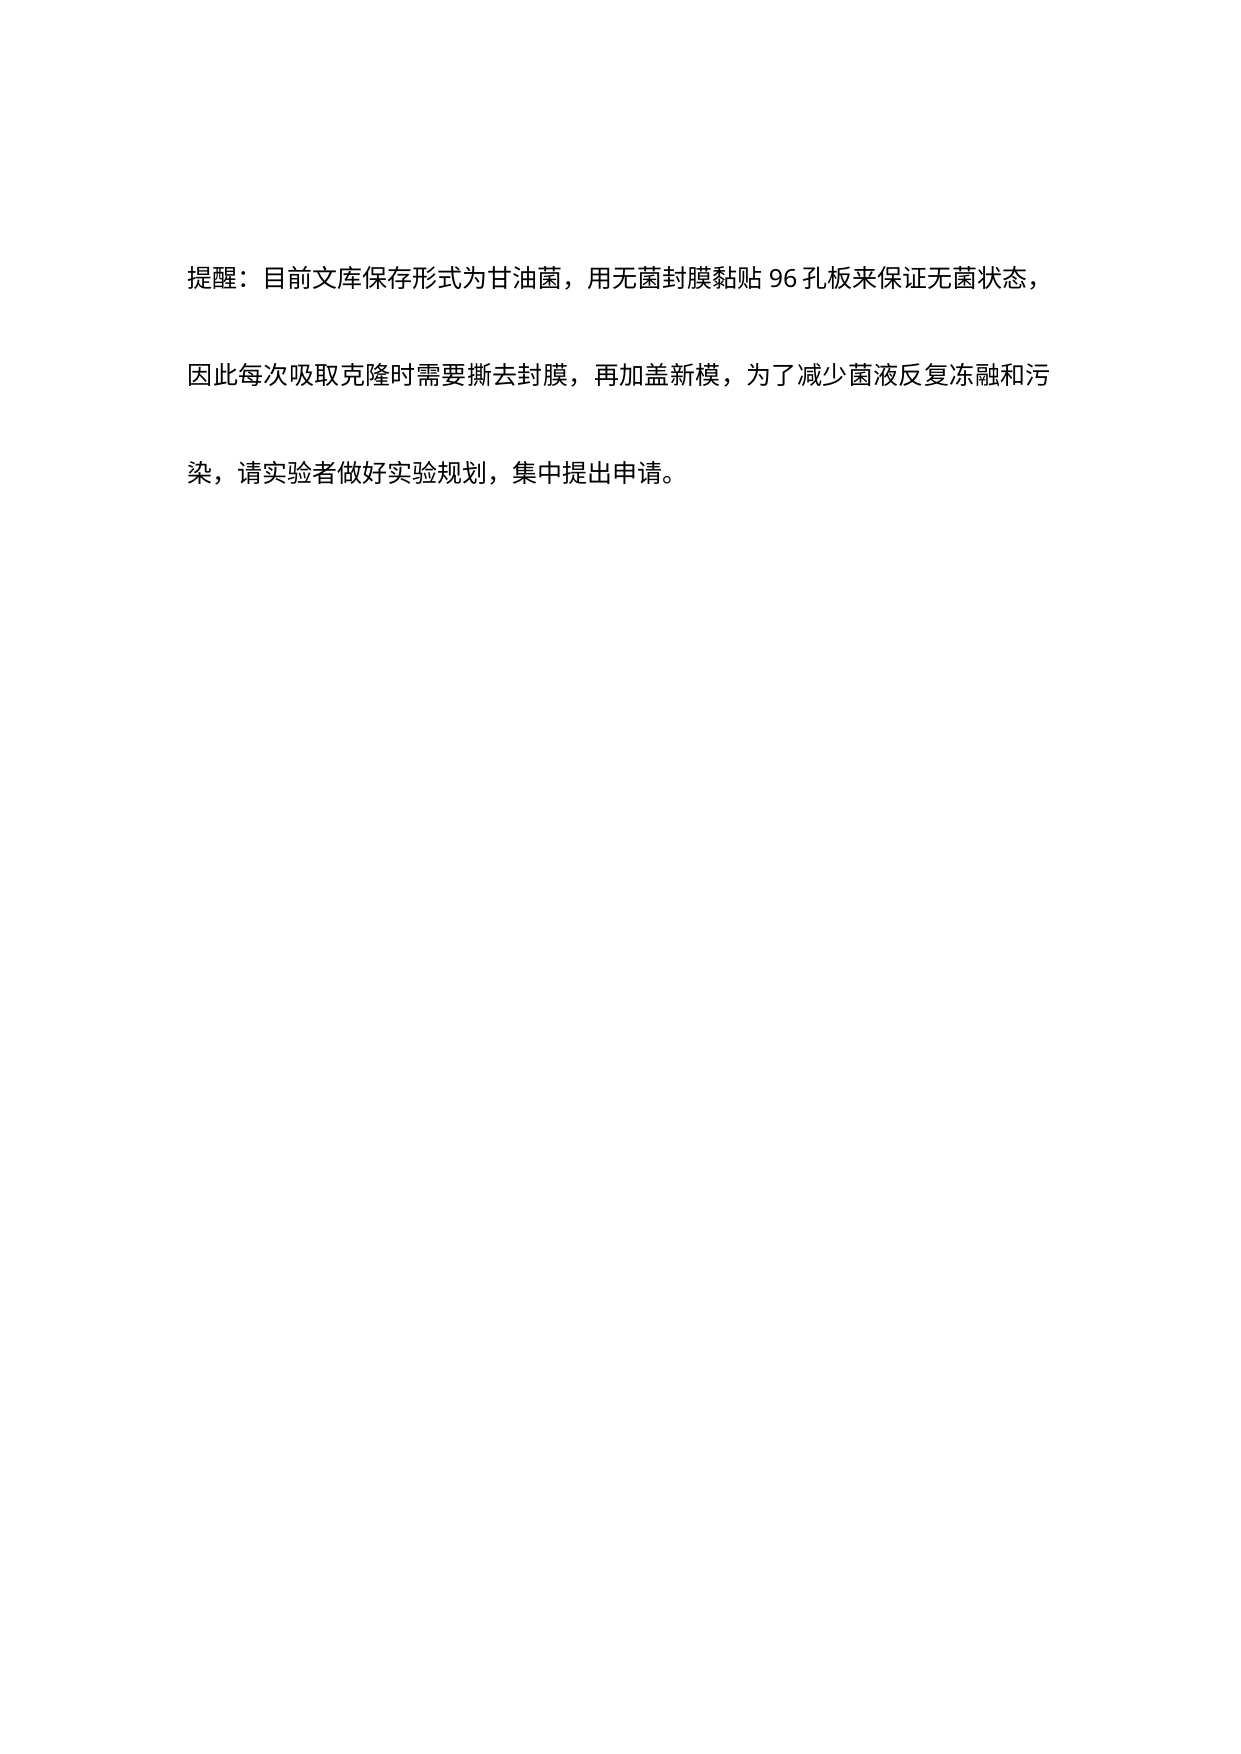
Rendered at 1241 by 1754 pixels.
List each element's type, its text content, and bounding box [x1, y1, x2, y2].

text 提醒：目前文库保存形式为甘油菌，用无菌封膜黏贴96孔板来保证无菌状态，因此每次吸取克隆时需要撕去封膜，再加盖新模，为了减少菌液反复冻融和污染，请实验者做好实验规划，集中提出申请。 [187, 244, 1053, 504]
